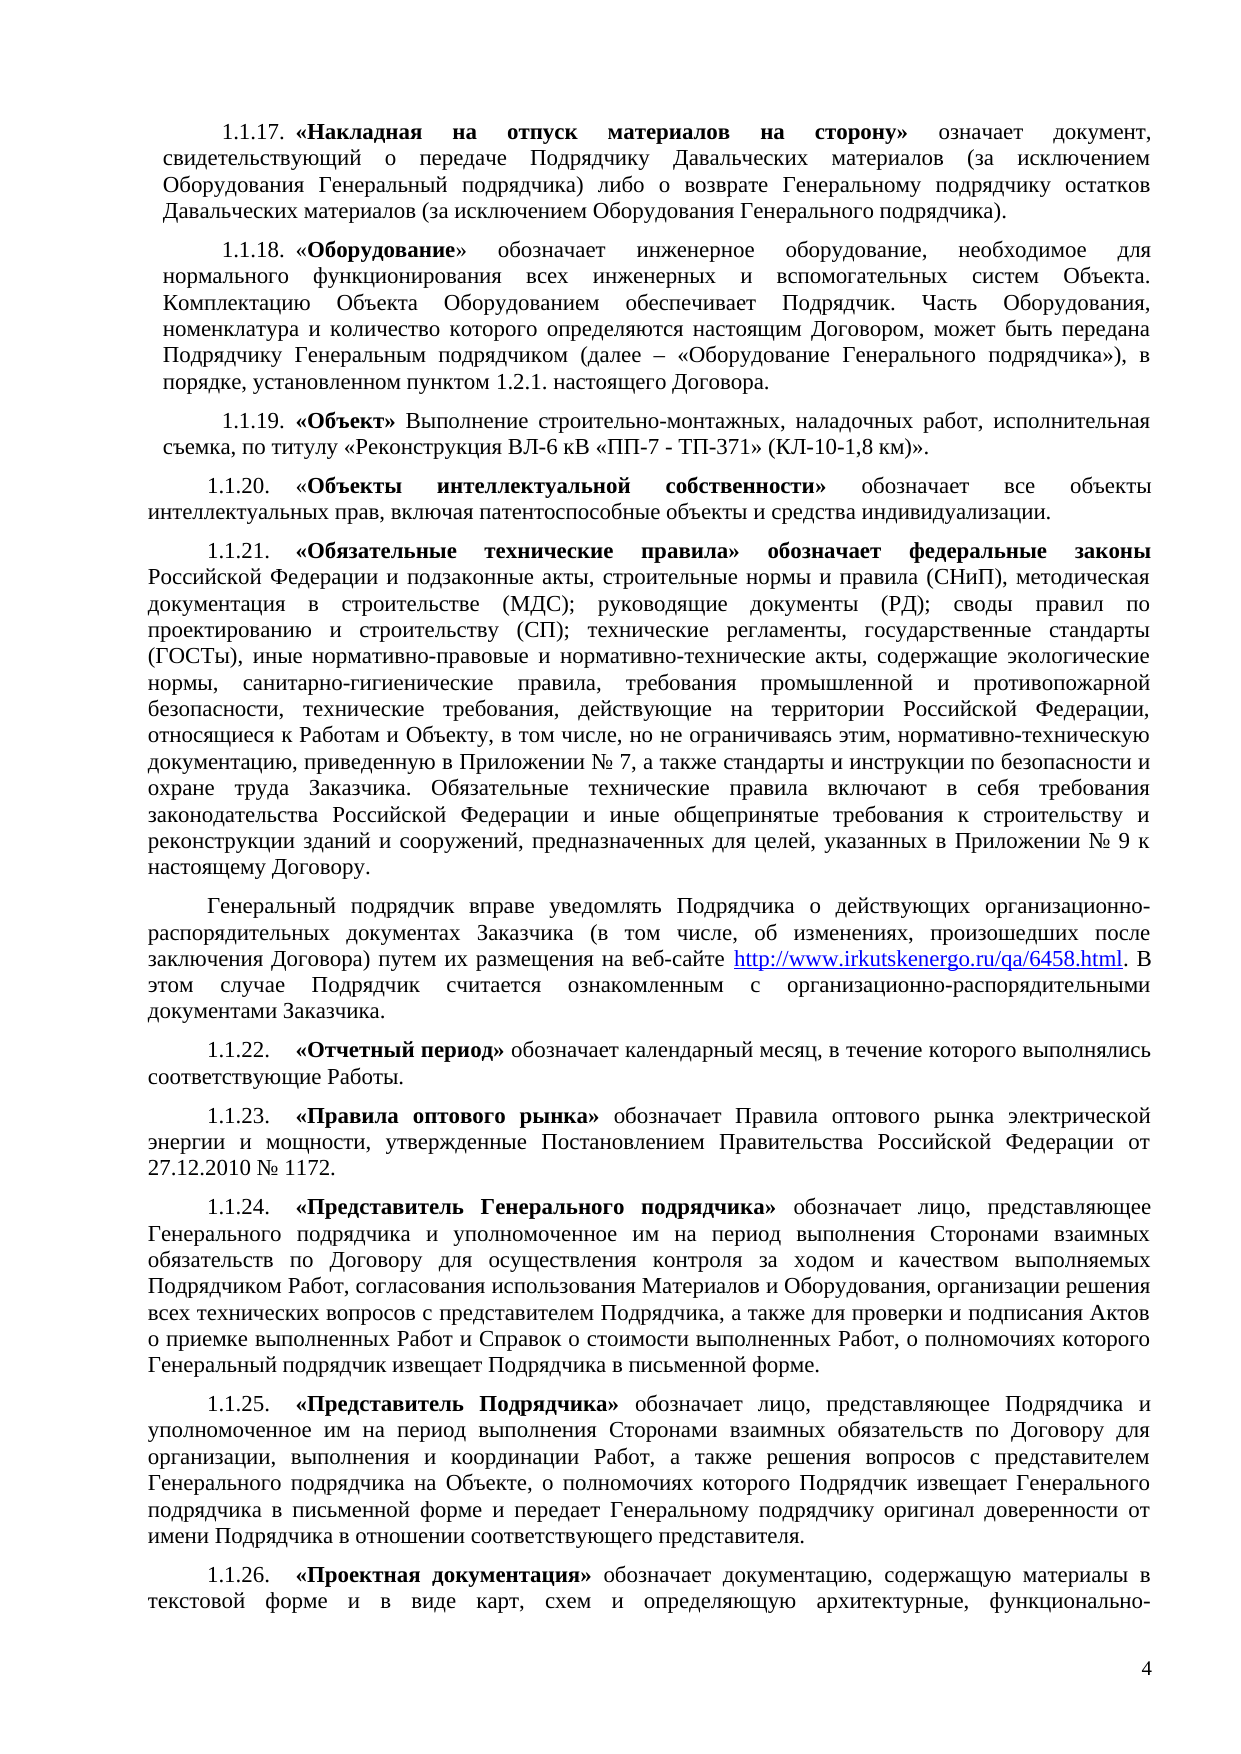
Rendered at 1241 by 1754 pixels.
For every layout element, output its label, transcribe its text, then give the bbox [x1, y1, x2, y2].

text «Накладная на отпуск материалов на сторону» означает документ, свидетельствующий о передаче Подрядчику Давальческих материалов (за исключением Оборудования Генеральный подрядчика) либо о возврате Генеральному подрядчику остатков Давальческих материалов (за исключением Оборудования Генерального подрядчика). [163, 118, 1152, 223]
text «Представитель Подрядчика» обозначает лицо, представляющее Подрядчика и уполномоченное им на период выполнения Сторонами взаимных обязательств по Договору для организации, выполнения и координации Работ, а также решения вопросов с представителем Генерального подрядчика на Объекте, о полномочиях которого Подрядчик извещает Генерального подрядчика в письменной форме и передает Генеральному подрядчику оригинал доверенности от имени Подрядчика в отношении соответствующего представителя. [148, 1390, 1152, 1548]
text «Правила оптового рынка» обозначает Правила оптового рынка электрической энергии и мощности, утвержденные Постановлением Правительства Российской Федерации от 27.12.2010 № 1172. [148, 1102, 1152, 1181]
text «Представитель Генерального подрядчика» обозначает лицо, представляющее Генерального подрядчика и уполномоченное им на период выполнения Сторонами взаимных обязательств по Договору для осуществления контроля за ходом и качеством выполняемых Подрядчиком Работ, согласования использования Материалов и Оборудования, организации решения всех технических вопросов с представителем Подрядчика, а также для проверки и подписания Актов о приемке выполненных Работ и Справок о стоимости выполненных Работ, о полномочиях которого Генеральный подрядчик извещает Подрядчика в письменной форме. [148, 1193, 1152, 1378]
text «Оборудование» обозначает инженерное оборудование, необходимое для нормального функционирования всех инженерных и вспомогательных систем Объекта. Комплектацию Объекта Оборудованием обеспечивает Подрядчик. Часть Оборудования, номенклатура и количество которого определяются настоящим Договором, может быть передана Подрядчику Генеральным подрядчиком (далее – «Оборудование Генерального подрядчика»), в порядке, установленном пунктом 14.2.1. настоящего Договора. [163, 236, 1152, 394]
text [148, 1561, 1152, 1613]
text «Отчетный период» обозначает календарный месяц, в течение которого выполнялись соответствующие Работы. [148, 1036, 1152, 1089]
list Генеральный подрядчик вправе уведомлять Подрядчика о действующих организационно-распорядительных документах Заказчика (в том числе, об изменениях, произошедших после заключения Договора) путем их размещения на веб-сайте http://www.irkutskenergo.ru/qa/6458.html. В этом случае Подрядчик считается ознакомленным с организационно-распорядительными документами Заказчика. [148, 892, 1152, 1024]
text «Объект» Выполнение строительно-монтажных, наладочных работ, исполнительная съемка, по титулу «Реконструкция ВЛ-6 кВ «ПП-7 - ТП-371» (КЛ-10-1,8 км)». [163, 407, 1152, 459]
text «Обязательные технические правила» обозначает федеральные законы Российской Федерации и подзаконные акты, строительные нормы и правила (СНиП), методическая документация в строительстве (МДС); руководящие документы (РД); своды правил по проектированию и строительству (СП); технические регламенты, государственные стандарты (ГОСТы), иные нормативно-правовые и нормативно-технические акты, содержащие экологические нормы, санитарно-гигиенические правила, требования промышленной и противопожарной безопасности, технические требования, действующие на территории Российской Федерации, относящиеся к Работам и Объекту, в том числе, но не ограничиваясь этим, нормативно-техническую документацию, приведенную в Приложении № 7, а также стандарты и инструкции по безопасности и охране труда Заказчика. Обязательные технические правила включают в себя требования законодательства Российской Федерации и иные общепринятые требования к строительству и реконструкции зданий и сооружений, предназначенных для целей, указанных в Приложении № 9 к настоящему Договору. [148, 537, 1152, 880]
text «Объекты интеллектуальной собственности» обозначает все объекты интеллектуальных прав, включая патентоспособные объекты и средства индивидуализации. [148, 472, 1152, 524]
